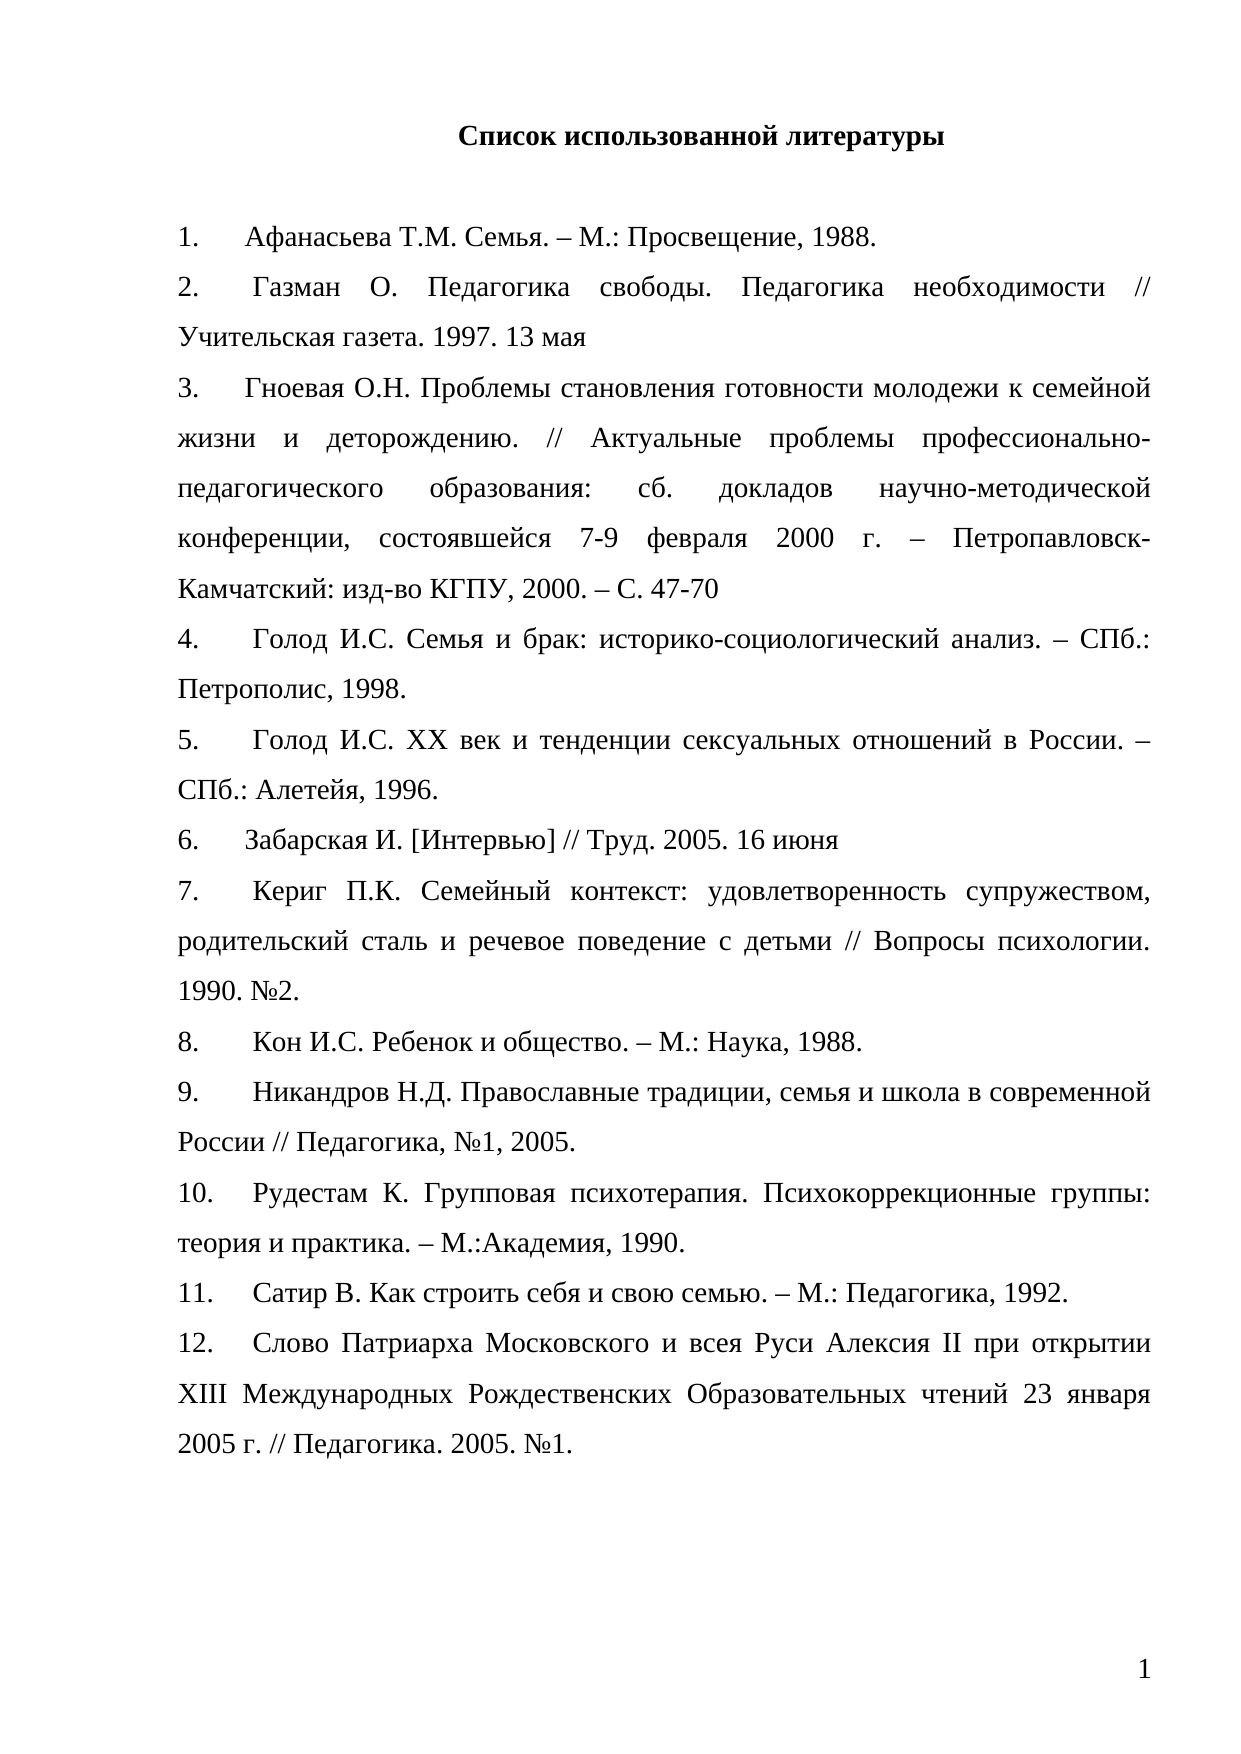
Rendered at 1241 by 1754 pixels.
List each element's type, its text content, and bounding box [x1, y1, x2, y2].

text Список использованной литературы [177, 118, 1152, 152]
list Кериг П.К. Семейный контекст: удовлетворенность супружеством, родительский сталь и речевое поведение с детьми // Вопросы психологии. 1990. №2. [177, 873, 1152, 1007]
list Рудестам К. Групповая психотерапия. Психокоррекционные группы: теория и практика. – М.:Академия, 1990. [177, 1175, 1152, 1258]
list Сатир В. Как строить себя и свою семью. – М.: Педагогика, 1992. [177, 1275, 1152, 1309]
list Газман О. Педагогика свободы. Педагогика необходимости // Учительская газета. 1997. 13 мая [177, 269, 1152, 353]
list Гноевая О.Н. Проблемы становления готовности молодежи к семейной жизни и деторождению. // Актуальные проблемы профессионально-педагогического образования: сб. докладов научно-методической конференции, состоявшейся 7-9 февраля 2000 г. – Петропавловск-Камчатский: изд-во КГПУ, 2000. – С. 47-70 [177, 370, 1152, 604]
list Слово Патриарха Московского и всея Руси Алексия II при открытии XIII Международных Рождественских Образовательных чтений 23 января 2005 г. // Педагогика. 2005. №1. [177, 1326, 1152, 1460]
list Кон И.С. Ребенок и общество. – М.: Наука, 1988. [177, 1024, 1152, 1057]
list Никандров Н.Д. Православные традиции, семья и школа в современной России // Педагогика, №1, 2005. [177, 1074, 1152, 1158]
list Забарская И. [Интервью] // Труд. 2005. 16 июня [177, 822, 1152, 856]
list Голод И.С. Семья и брак: историко-социологический анализ. – СПб.: Петрополис, 1998. [177, 621, 1152, 705]
list Голод И.С. ХХ век и тенденции сексуальных отношений в России. – СПб.: Алетейя, 1996. [177, 722, 1152, 806]
list Афанасьева Т.М. Семья. – М.: Просвещение, 1988. [177, 219, 1152, 252]
